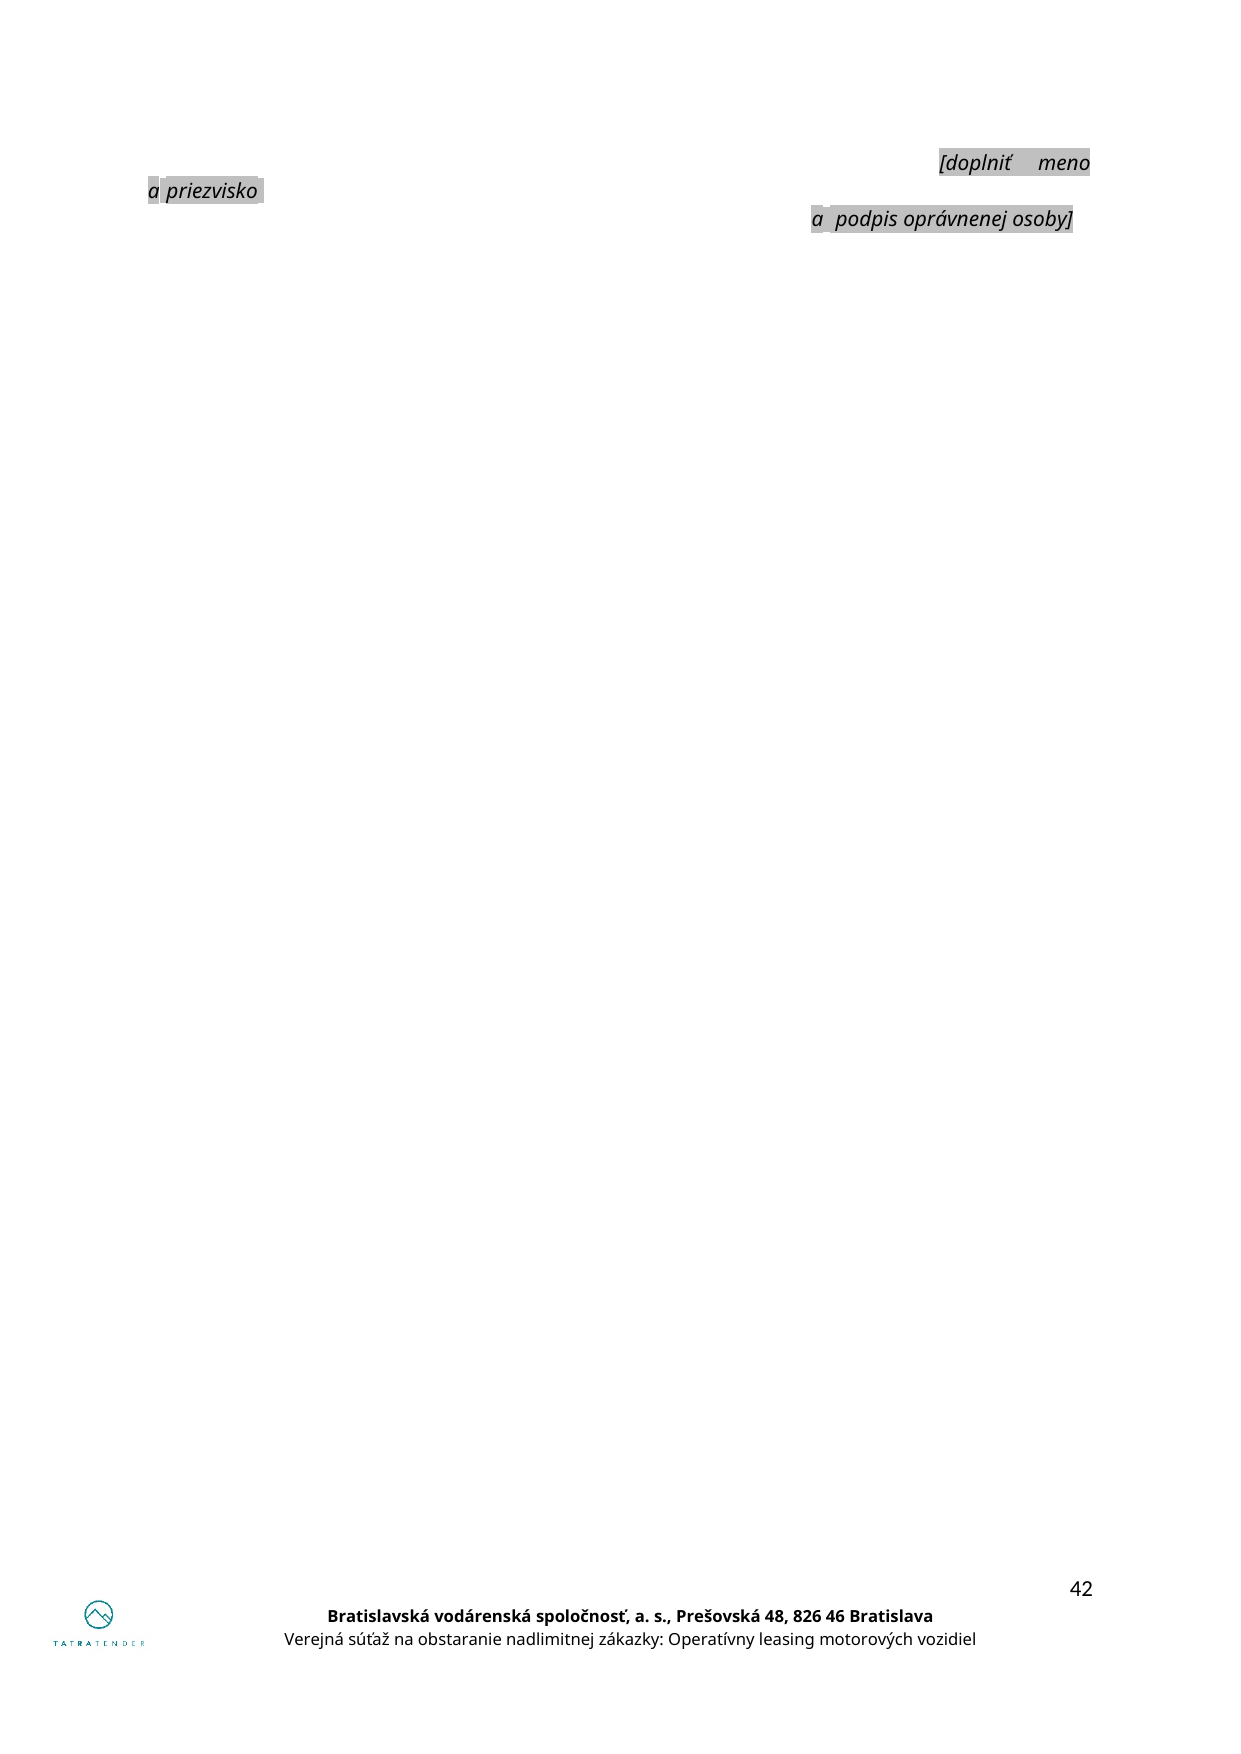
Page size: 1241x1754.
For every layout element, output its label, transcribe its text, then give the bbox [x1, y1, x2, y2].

picture [32, 1576, 165, 1670]
text [doplniť meno a priezvisko [148, 148, 1093, 204]
text a podpis oprávnenej osoby] [738, 204, 1093, 233]
